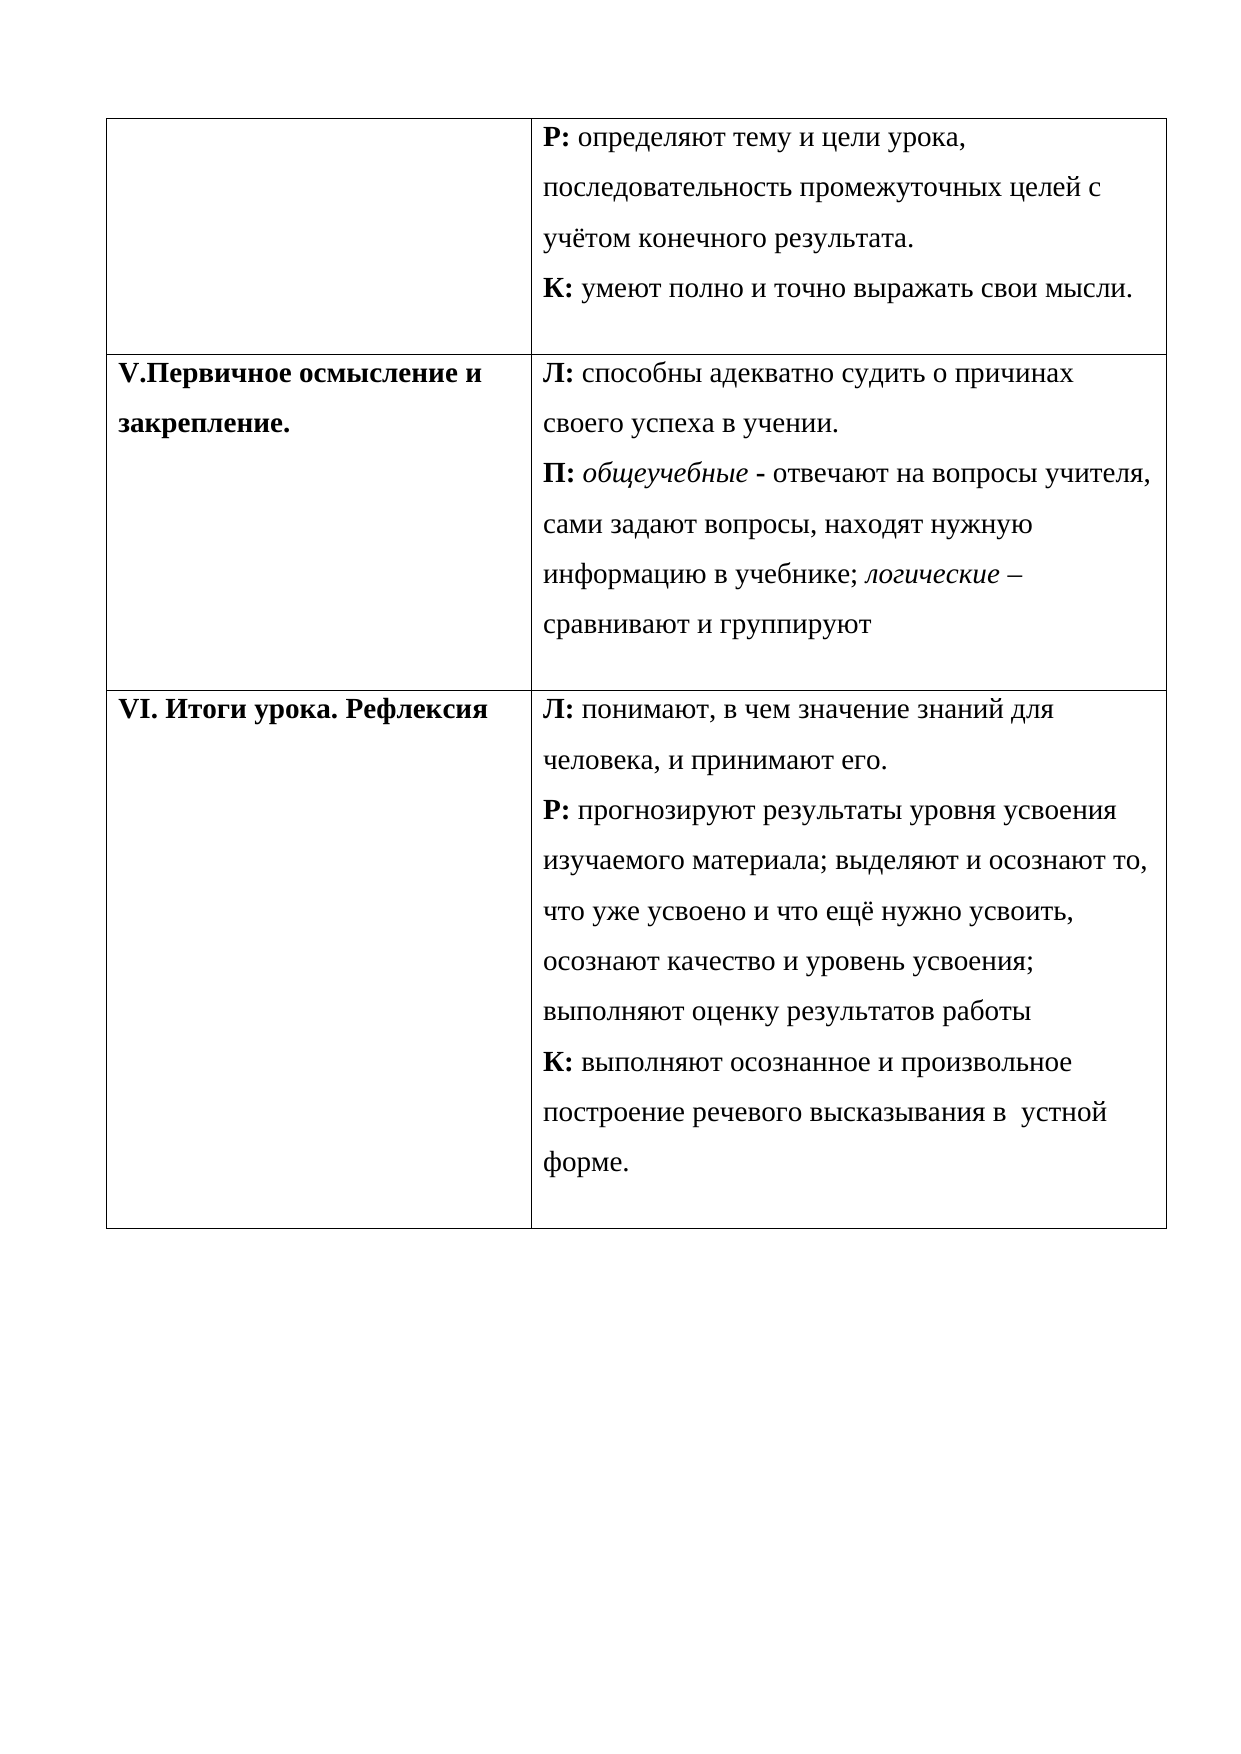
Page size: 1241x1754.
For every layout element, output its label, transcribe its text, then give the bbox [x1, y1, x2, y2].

table_cell Л: понимают, в чем значение знаний для человека, и принимают его. Р: прогнозируют результаты уровня усвоения изучаемого материала; выделяют и осознают то, что уже усвоено и что ещё нужно усвоить, осознают качество и уровень усвоения; выполняют оценку результатов работы К: выполняют осознанное и произвольное построение речевого высказывания в устной форме. [532, 691, 1166, 1228]
table_cell V.Первичное осмысление и закрепление. [107, 355, 531, 690]
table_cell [532, 119, 1166, 354]
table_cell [107, 119, 531, 354]
table_cell VI. Итоги урока. Рефлексия [107, 691, 531, 1228]
table_cell Л: способны адекватно судить о причинах своего успеха в учении. П: общеучебные - отвечают на вопросы учителя, сами задают вопросы, находят нужную информацию в учебнике; логические – сравнивают и группируют [532, 355, 1166, 690]
